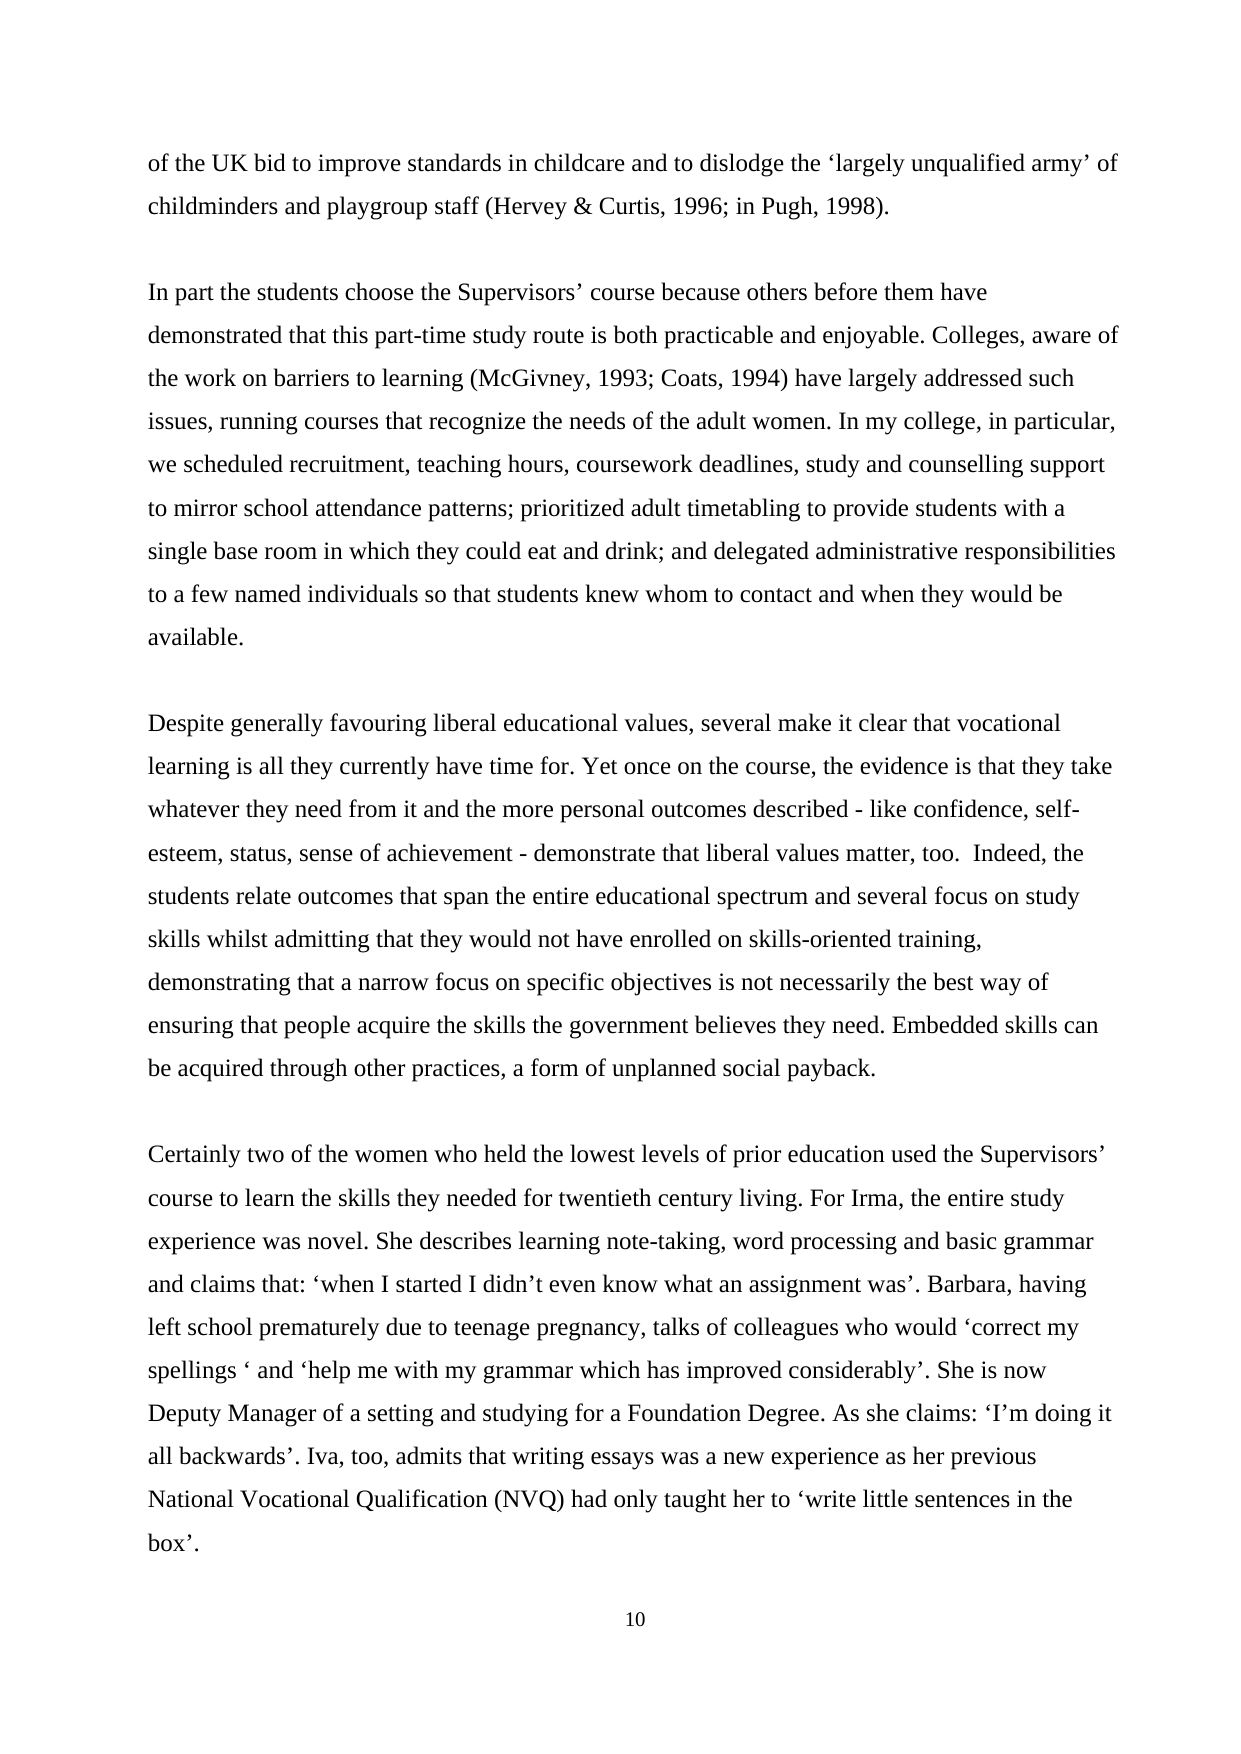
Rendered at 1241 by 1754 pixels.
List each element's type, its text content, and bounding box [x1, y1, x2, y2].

text In part the students choose the Supervisors’ course because others before them have demonstrated that this part-time study route is both practicable and enjoyable. Colleges, aware of the work on barriers to learning (McGivney, 1993; Coats, 1994) have largely addressed such issues, running courses that recognize the needs of the adult women. In my college, in particular, we scheduled recruitment, teaching hours, coursework deadlines, study and counselling support to mirror school attendance patterns; prioritized adult timetabling to provide students with a single base room in which they could eat and drink; and delegated administrative responsibilities to a few named individuals so that students knew whom to contact and when they would be available. [148, 277, 1122, 651]
text Despite generally favouring liberal educational values, several make it clear that vocational learning is all they currently have time for. Yet once on the course, the evidence is that they take whatever they need from it and the more personal outcomes described - like confidence, self-esteem, status, sense of achievement - demonstrate that liberal values matter, too. Indeed, the students relate outcomes that span the entire educational spectrum and several focus on study skills whilst admitting that they would not have enrolled on skills-oriented training, demonstrating that a narrow focus on specific objectives is not necessarily the best way of ensuring that people acquire the skills the government believes they need. Embedded skills can be acquired through other practices, a form of unplanned social payback. [148, 708, 1122, 1082]
text Certainly two of the women who held the lowest levels of prior education used the Supervisors’ course to learn the skills they needed for twentieth century living. For Irma, the entire study experience was novel. She describes learning note-taking, word processing and basic grammar and claims that: ‘when I started I didn’t even know what an assignment was’. Barbara, having left school prematurely due to teenage pregnancy, talks of colleagues who would ‘correct my spellings ‘ and ‘help me with my grammar which has improved considerably’. She is now Deputy Manager of a setting and studying for a Foundation Degree. As she claims: ‘I’m doing it all backwards’. Iva, too, admits that writing essays was a new experience as her previous National Vocational Qualification (NVQ) had only taught her to ‘write little sentences in the box’. [148, 1139, 1122, 1556]
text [148, 148, 1122, 219]
